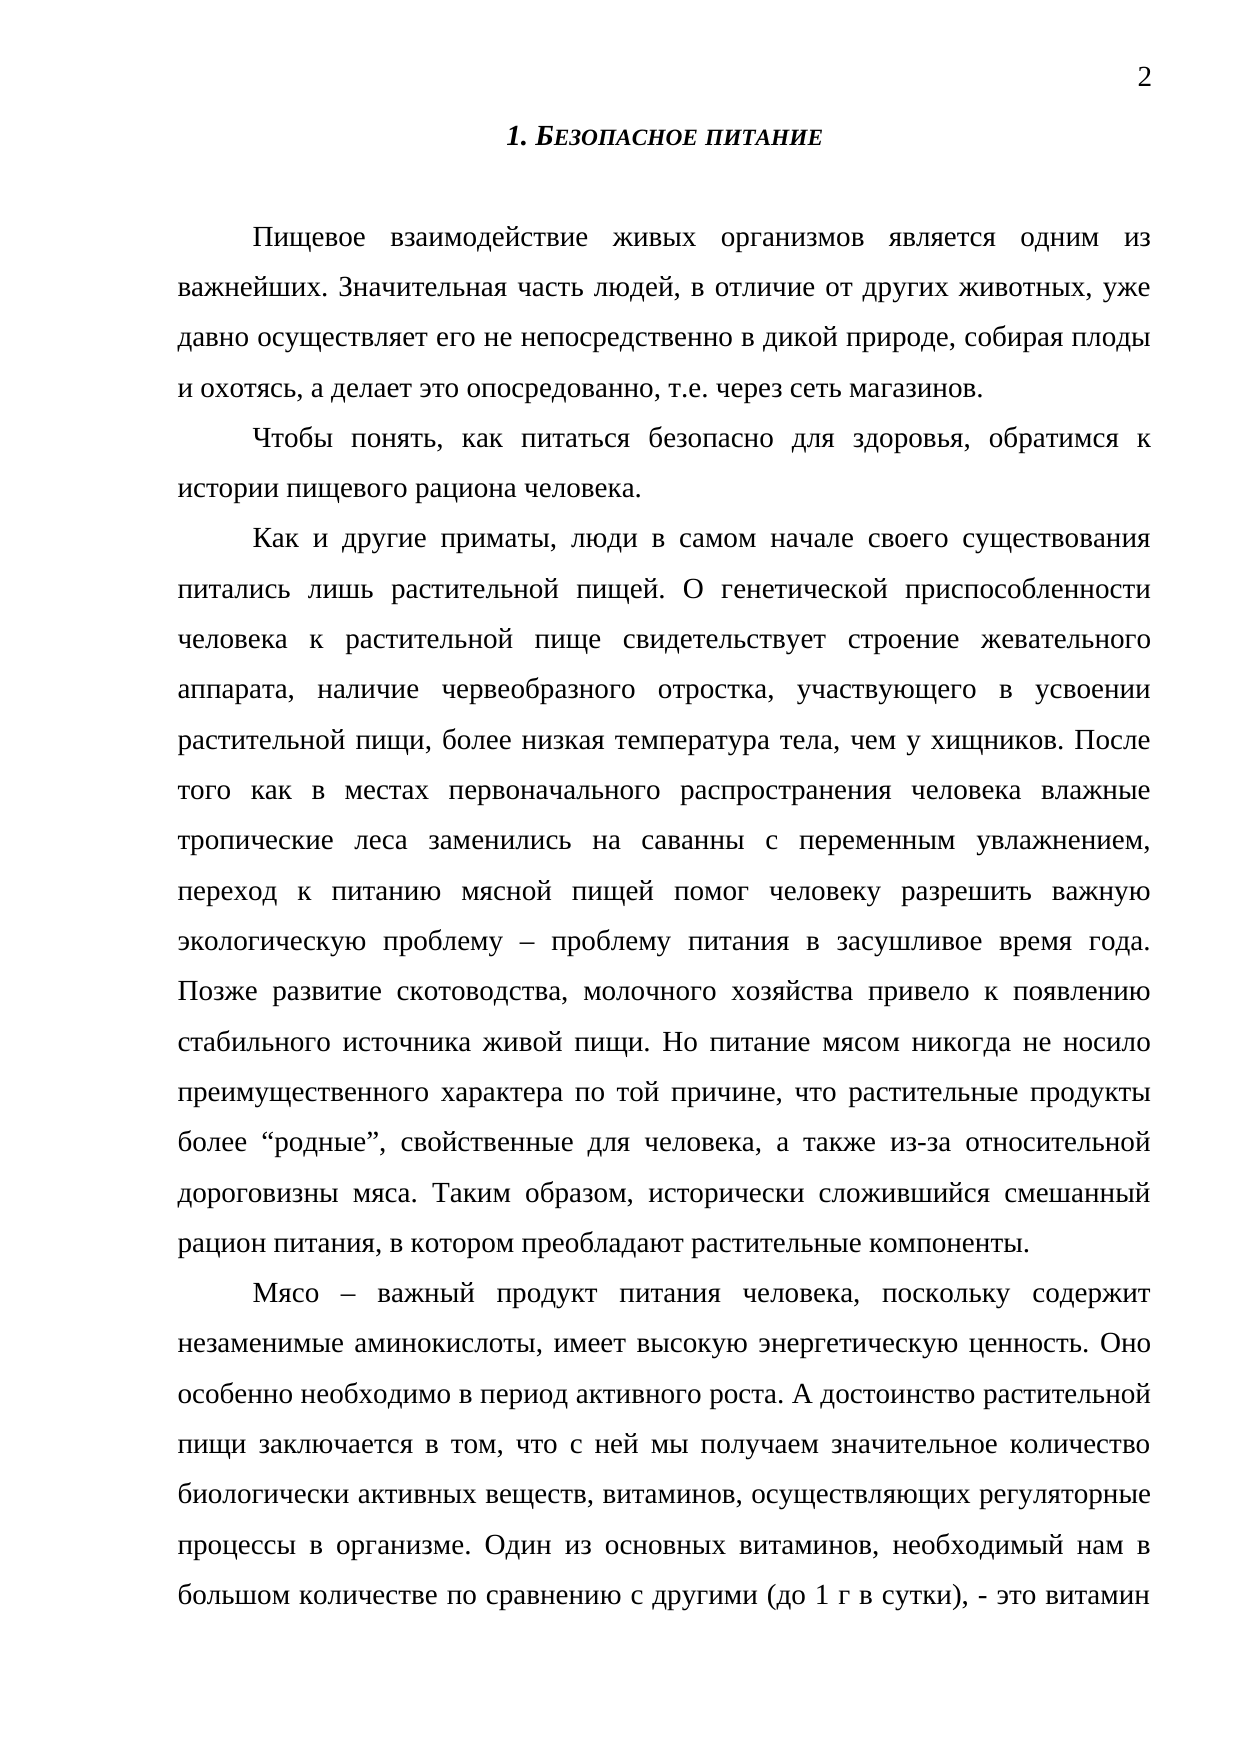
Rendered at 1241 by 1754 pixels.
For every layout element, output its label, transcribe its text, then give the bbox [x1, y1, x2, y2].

text Чтобы понять, как питаться безопасно для здоровья, обратимся к истории пищевого рациона человека. [177, 420, 1152, 504]
text 1. Безопасное питание [177, 118, 1152, 152]
text Как и другие приматы, люди в самом начале своего существования питались лишь растительной пищей. О генетической приспособленности человека к растительной пище свидетельствует строение жевательного аппарата, наличие червеобразного отростка, участвующего в усвоении растительной пищи, более низкая температура тела, чем у хищников. После того как в местах первоначального распространения человека влажные тропические леса заменились на саванны с переменным увлажнением, переход к питанию мясной пищей помог человеку разрешить важную экологическую проблему – проблему питания в засушливое время года. Позже развитие скотоводства, молочного хозяйства привело к появлению стабильного источника живой пищи. Но питание мясом никогда не носило преимущественного характера по той причине, что растительные продукты более “родные”, свойственные для человека, а также из-за относительной дороговизны мяса. Таким образом, исторически сложившийся смешанный рацион питания, в котором преобладают растительные компоненты. [177, 521, 1152, 1258]
text Пищевое взаимодействие живых организмов является одним из важнейших. Значительная часть людей, в отличие от других животных, уже давно осуществляет его не непосредственно в дикой природе, собирая плоды и охотясь, а делает это опосредованно, т.е. через сеть магазинов. [177, 219, 1152, 403]
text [177, 1275, 1152, 1611]
